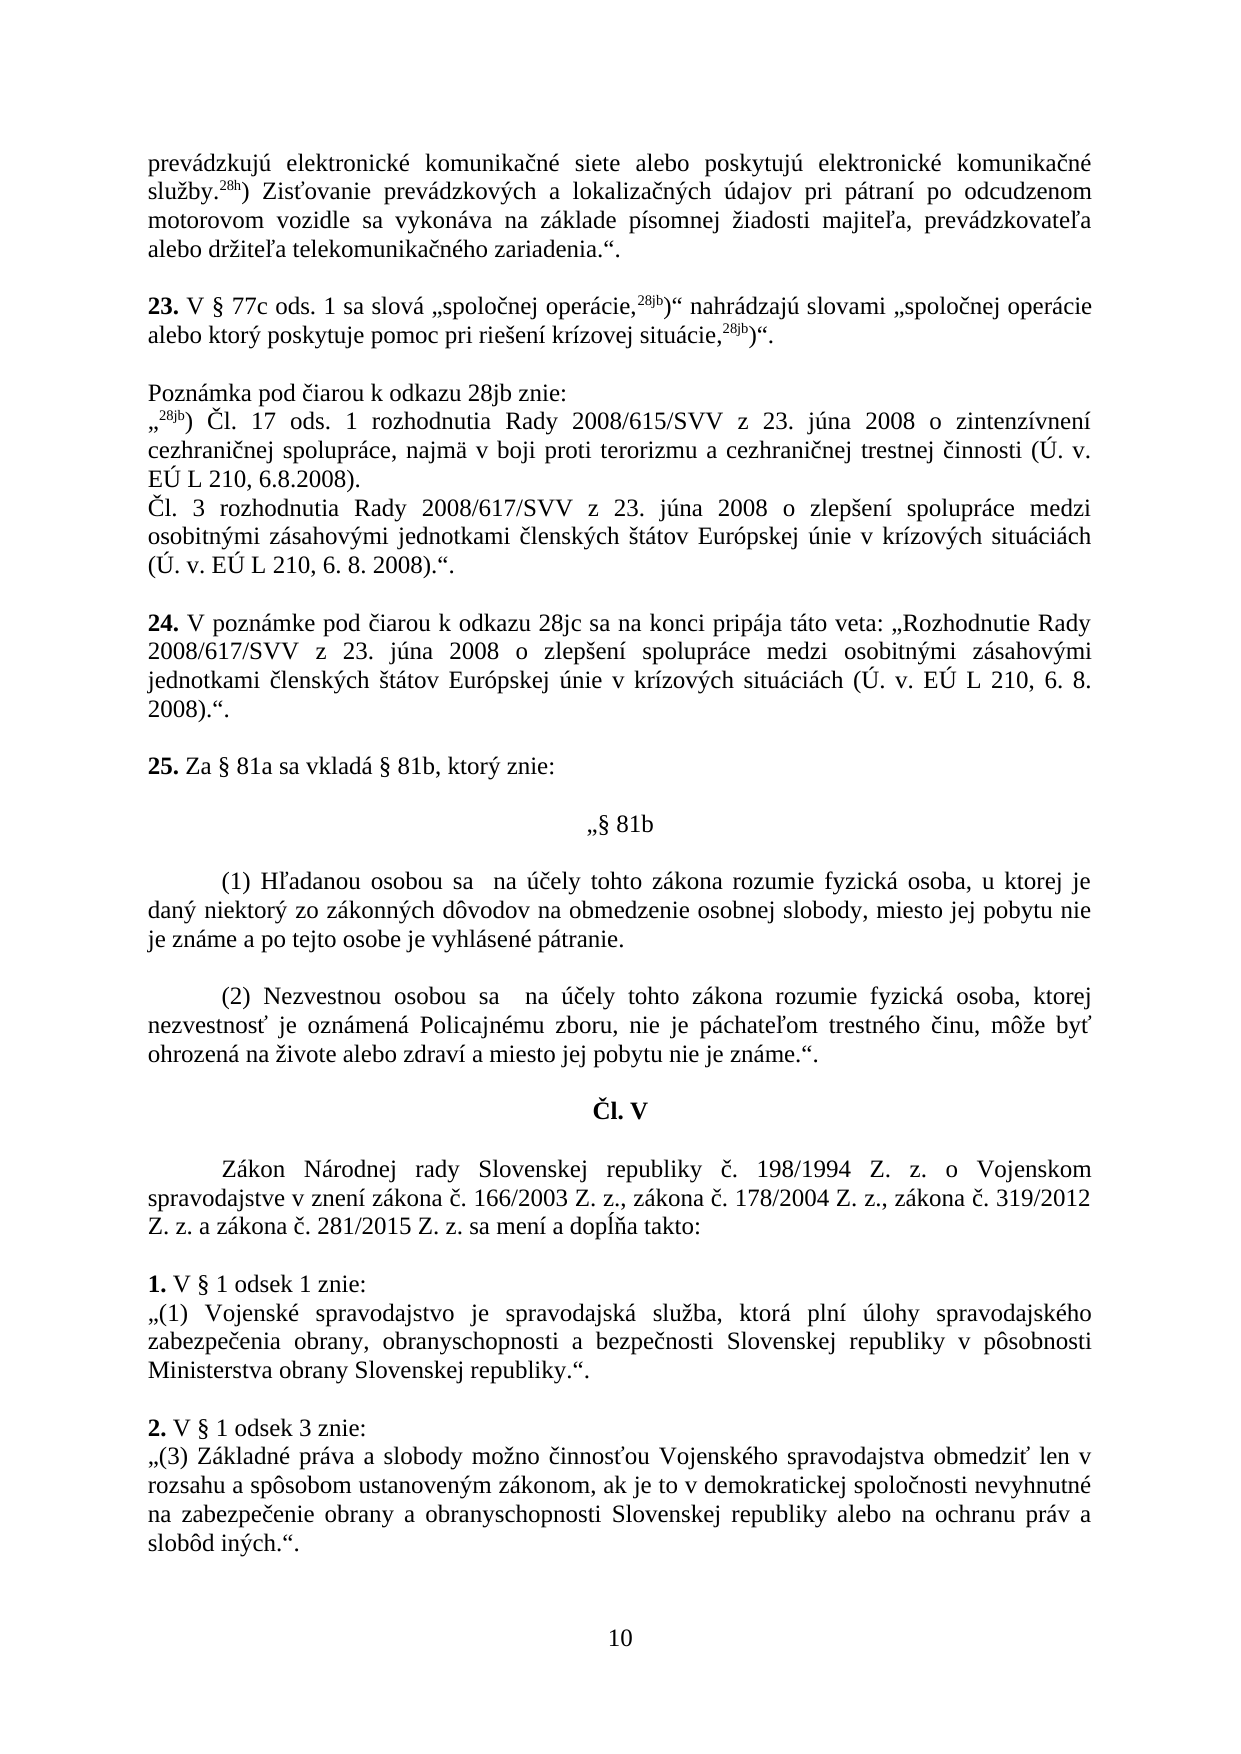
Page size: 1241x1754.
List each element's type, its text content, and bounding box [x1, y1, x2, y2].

text 1. V § 1 odsek 1 znie: [148, 1269, 1092, 1298]
text „28jb) Čl. 17 ods. 1 rozhodnutia Rady 2008/615/SVV z 23. júna 2008 o zintenzívnení cezhraničnej spolupráce, najmä v boji proti terorizmu a cezhraničnej trestnej činnosti (Ú. v. EÚ L 210, 6.8.2008). [148, 406, 1092, 493]
text Čl. V [148, 1096, 1092, 1125]
text „§ 81b [148, 809, 1092, 838]
text 2. V § 1 odsek 3 znie: [148, 1413, 1092, 1441]
text Zákon Národnej rady Slovenskej republiky č. 198/1994 Z. z. o Vojenskom spravodajstve v znení zákona č. 166/2003 Z. z., zákona č. 178/2004 Z. z., zákona č. 319/2012 Z. z. a zákona č. 281/2015 Z. z. sa mení a dopĺňa takto: [148, 1154, 1092, 1240]
text 24. V poznámke pod čiarou k odkazu 28jc sa na konci pripája táto veta: „Rozhodnutie Rady 2008/617/SVV z 23. júna 2008 o zlepšení spolupráce medzi osobitnými zásahovými jednotkami členských štátov Európskej únie v krízových situáciách (Ú. v. EÚ L 210, 6. 8. 2008).“. [148, 608, 1092, 723]
text Poznámka pod čiarou k odkazu 28jb znie: [148, 378, 1092, 406]
text „(1) Vojenské spravodajstvo je spravodajská služba, ktorá plní úlohy spravodajského zabezpečenia obrany, obranyschopnosti a bezpečnosti Slovenskej republiky v pôsobnosti Ministerstva obrany Slovenskej republiky.“. [148, 1298, 1092, 1384]
text 23. V § 77c ods. 1 sa slová „spoločnej operácie,28jb)“ nahrádzajú slovami „spoločnej operácie alebo ktorý poskytuje pomoc pri riešení krízovej situácie,28jb)“. [148, 291, 1092, 349]
text 25. Za § 81a sa vkladá § 81b, ktorý znie: [148, 751, 1092, 780]
text „(3) Základné práva a slobody možno činnosťou Vojenského spravodajstva obmedziť len v rozsahu a spôsobom ustanoveným zákonom, ak je to v demokratickej spoločnosti nevyhnutné na zabezpečenie obrany a obranyschopnosti Slovenskej republiky alebo na ochranu práv a slobôd iných.“. [148, 1441, 1092, 1556]
text (1) Hľadanou osobou sa na účely tohto zákona rozumie fyzická osoba, u ktorej je daný niektorý zo zákonných dôvodov na obmedzenie osobnej slobody, miesto jej pobytu nie je známe a po tejto osobe je vyhlásené pátranie. [148, 866, 1092, 953]
text (2) Nezvestnou osobou sa na účely tohto zákona rozumie fyzická osoba, ktorej nezvestnosť je oznámená Policajnému zboru, nie je páchateľom trestného činu, môže byť ohrozená na živote alebo zdraví a miesto jej pobytu nie je známe.“. [148, 981, 1092, 1068]
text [148, 148, 1092, 263]
text Čl. 3 rozhodnutia Rady 2008/617/SVV z 23. júna 2008 o zlepšení spolupráce medzi osobitnými zásahovými jednotkami členských štátov Európskej únie v krízových situáciách (Ú. v. EÚ L 210, 6. 8. 2008).“. [148, 493, 1092, 579]
